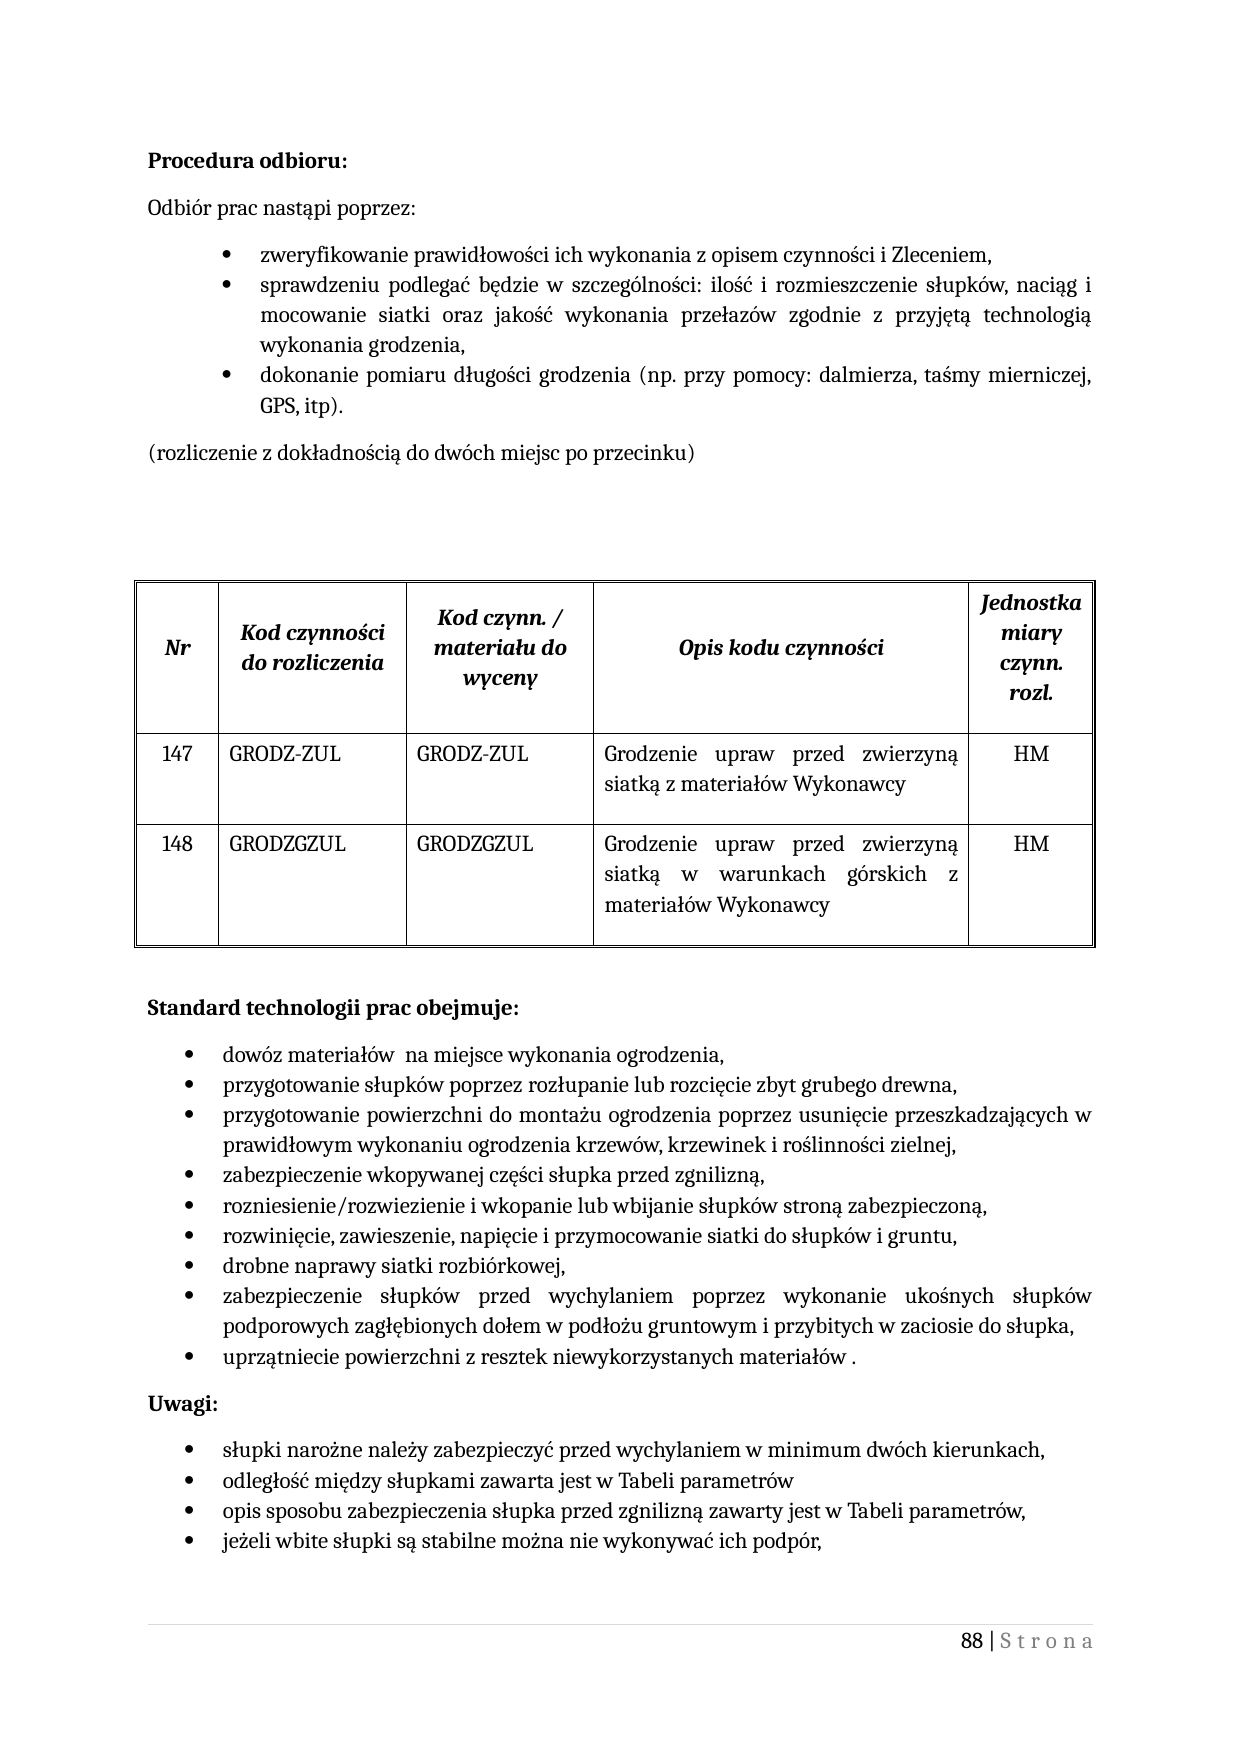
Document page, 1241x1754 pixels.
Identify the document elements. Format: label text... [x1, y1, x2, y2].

list przygotowanie powierzchni do montażu ogrodzenia poprzez usunięcie przeszkadzających w prawidłowym wykonaniu ogrodzenia krzewów, krzewinek i roślinności zielnej, [185, 1102, 1093, 1158]
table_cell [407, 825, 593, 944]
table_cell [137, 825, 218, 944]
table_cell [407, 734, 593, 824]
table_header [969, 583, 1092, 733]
list przygotowanie słupków poprzez rozłupanie lub rozcięcie zbyt grubego drewna, [185, 1072, 1093, 1098]
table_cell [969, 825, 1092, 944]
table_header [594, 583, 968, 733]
list dowóz materiałów na miejsce wykonania ogrodzenia, [185, 1041, 1093, 1068]
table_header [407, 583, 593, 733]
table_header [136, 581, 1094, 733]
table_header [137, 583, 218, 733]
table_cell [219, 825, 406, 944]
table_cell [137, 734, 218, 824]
list rozniesienie/rozwiezienie i wkopanie lub wbijanie słupków stroną zabezpieczoną, [185, 1192, 1093, 1219]
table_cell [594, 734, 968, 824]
list słupki narożne należy zabezpieczyć przed wychylaniem w minimum dwóch kierunkach, [185, 1437, 1093, 1463]
list uprzątniecie powierzchni z resztek niewykorzystanych materiałów . [185, 1343, 1093, 1370]
list drobne naprawy siatki rozbiórkowej, [185, 1253, 1093, 1279]
list rozwinięcie, zawieszenie, napięcie i przymocowanie siatki do słupków i gruntu, [185, 1223, 1093, 1249]
list jeżeli wbite słupki są stabilne można nie wykonywać ich podpór, [185, 1528, 1093, 1554]
text Uwagi: [148, 1390, 1093, 1417]
list opis sposobu zabezpieczenia słupka przed zgnilizną zawarty jest w Tabeli parametrów, [185, 1498, 1093, 1524]
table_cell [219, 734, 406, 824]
text Procedura odbioru: [148, 148, 1093, 174]
list zweryfikowanie prawidłowości ich wykonania z opisem czynności i Zleceniem, [223, 241, 1093, 268]
text Odbiór prac nastąpi poprzez: [148, 194, 1093, 221]
list odległość między słupkami zawarta jest w Tabeli parametrów [185, 1467, 1093, 1494]
list zabezpieczenie słupków przed wychylaniem poprzez wykonanie ukośnych słupków podporowych zagłębionych dołem w podłożu gruntowym i przybitych w zaciosie do słupka, [185, 1283, 1093, 1339]
list dokonanie pomiaru długości grodzenia (np. przy pomocy: dalmierza, taśmy mierniczej, GPS, itp). [223, 362, 1093, 419]
list zabezpieczenie wkopywanej części słupka przed zgnilizną, [185, 1162, 1093, 1188]
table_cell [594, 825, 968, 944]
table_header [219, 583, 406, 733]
text Standard technologii prac obejmuje: [148, 994, 1093, 1021]
list sprawdzeniu podlegać będzie w szczególności: ilość i rozmieszczenie słupków, naciąg i mocowanie siatki oraz jakość wykonania przełazów zgodnie z przyjętą technologią wykonania grodzenia, [223, 272, 1093, 358]
text (rozliczenie z dokładnością do dwóch miejsc po przecinku) [148, 439, 1093, 466]
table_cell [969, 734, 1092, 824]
